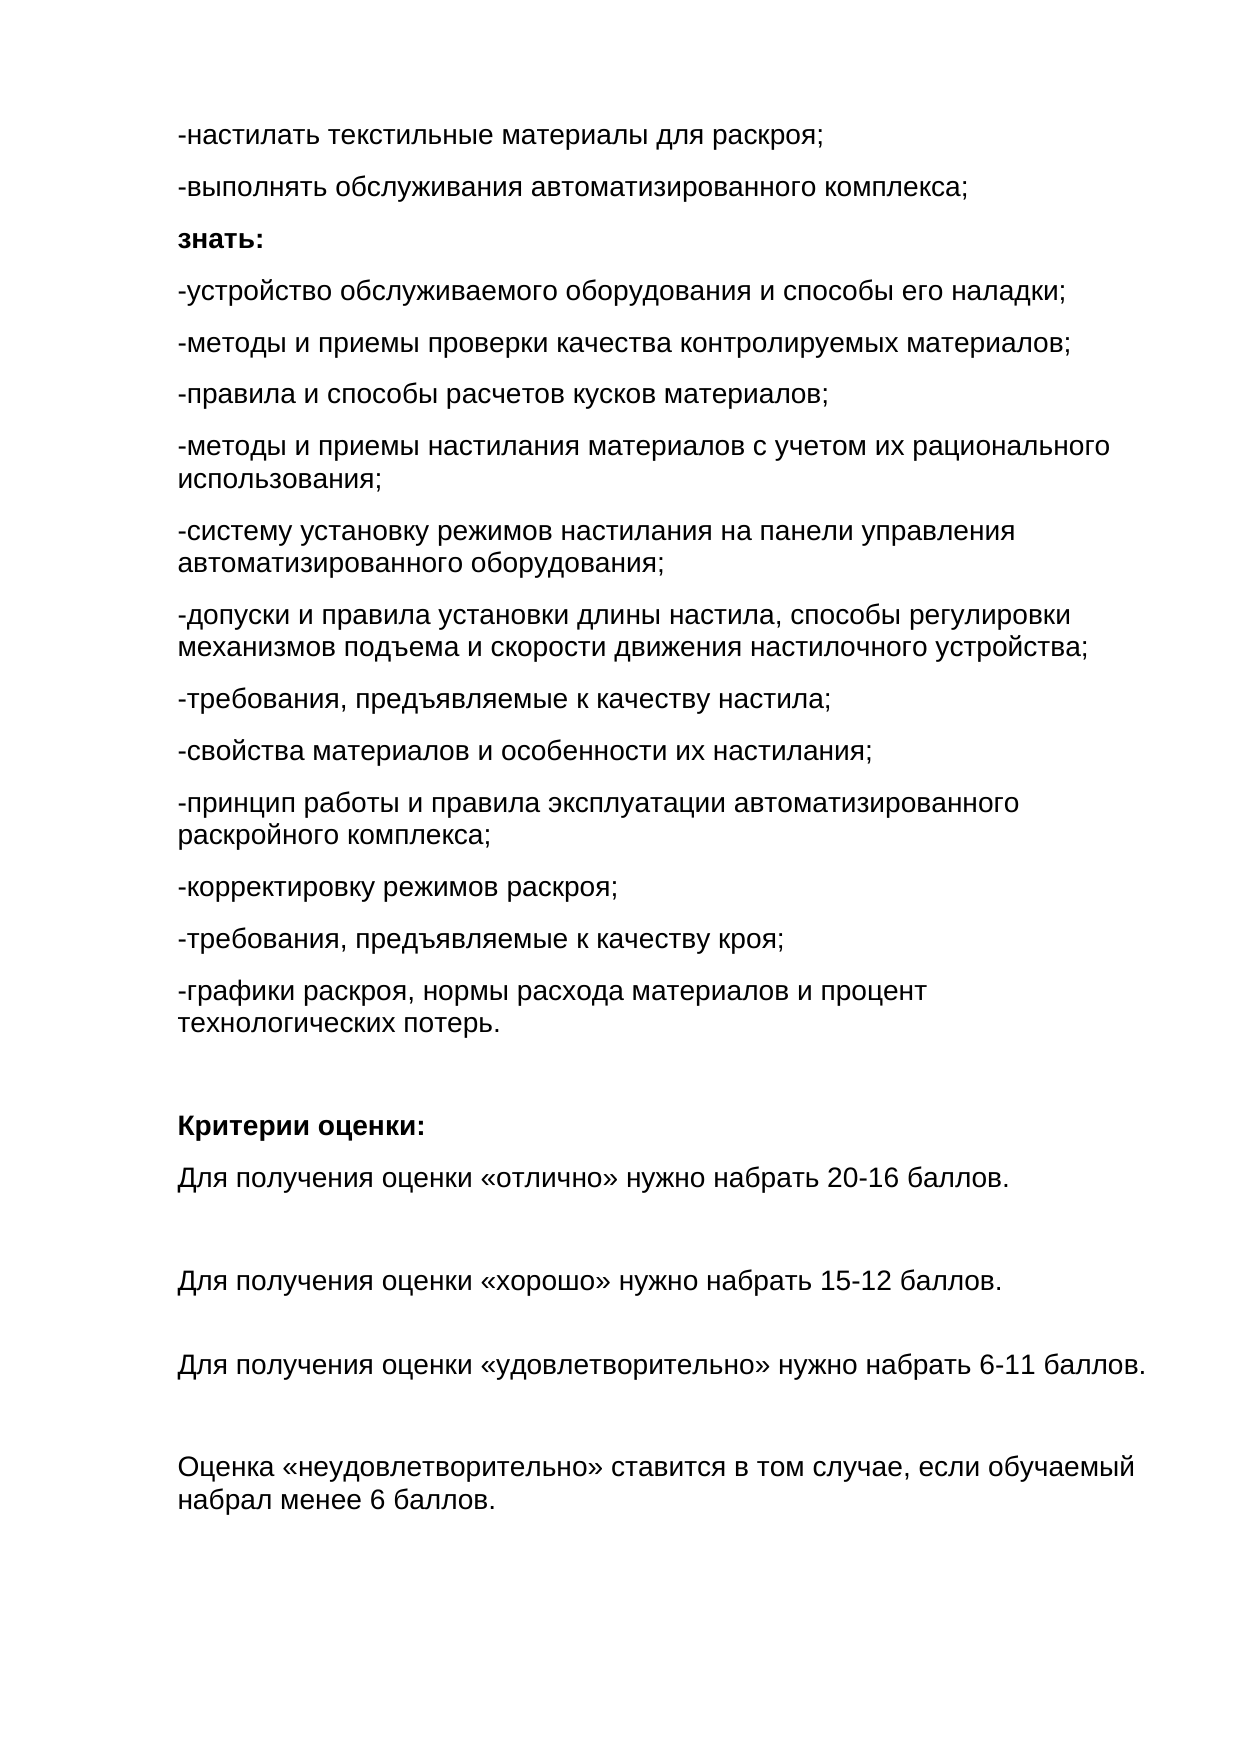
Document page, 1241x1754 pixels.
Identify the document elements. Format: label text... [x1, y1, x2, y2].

text -требования, предъявляемые к качеству настила; [177, 682, 1152, 714]
text -правила и способы расчетов кусков материалов; [177, 377, 1152, 410]
text -выполнять обслуживания автоматизированного комплекса; [177, 170, 1152, 202]
text Для получения оценки «хорошо» нужно набрать 15-12 баллов. [177, 1263, 1152, 1296]
text Для получения оценки «отлично» нужно набрать 20-16 баллов. [177, 1161, 1152, 1193]
text -принцип работы и правила эксплуатации автоматизированного раскройного комплекса; [177, 786, 1152, 851]
text -требования, предъявляемые к качеству кроя; [177, 922, 1152, 954]
text -методы и приемы настилания материалов с учетом их рационального использования; [177, 429, 1152, 494]
text -графики раскроя, нормы расхода материалов и процент технологических потерь. [177, 974, 1152, 1039]
text Критерии оценки: [177, 1109, 1152, 1141]
text -устройство обслуживаемого оборудования и способы его наладки; [177, 274, 1152, 306]
text Оценка «неудовлетворительно» ставится в том случае, если обучаемый набрал менее 6 баллов. [177, 1450, 1152, 1515]
text -корректировку режимов раскроя; [177, 870, 1152, 903]
text Для получения оценки «удовлетворительно» нужно набрать 6-11 баллов. [177, 1315, 1152, 1380]
text -настилать текстильные материалы для раскроя; [177, 118, 1152, 151]
text -допуски и правила установки длины настила, способы регулировки механизмов подъема и скорости движения настилочного устройства; [177, 598, 1152, 663]
text -свойства материалов и особенности их настилания; [177, 734, 1152, 766]
text -методы и приемы проверки качества контролируемых материалов; [177, 326, 1152, 358]
text -систему установку режимов настилания на панели управления автоматизированного оборудования; [177, 514, 1152, 578]
text знать: [177, 222, 1152, 254]
